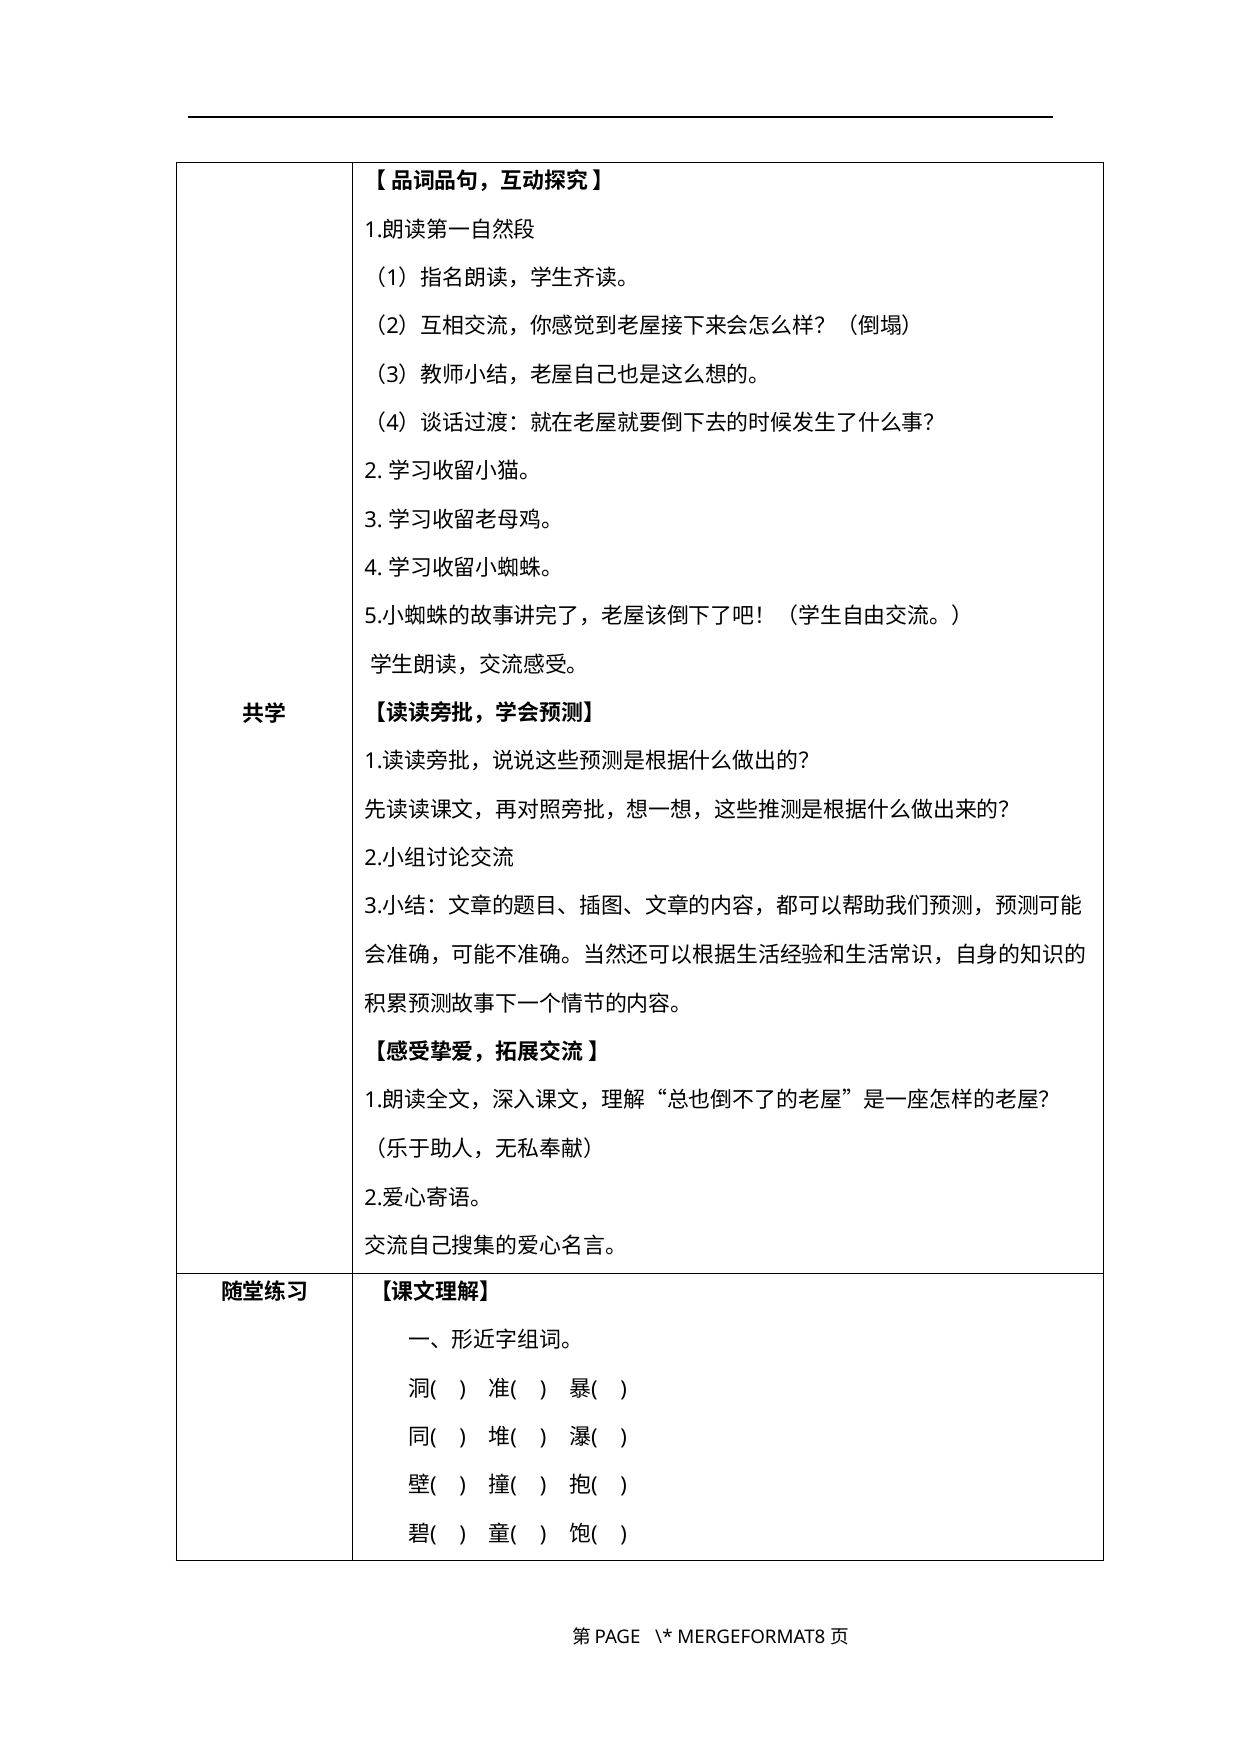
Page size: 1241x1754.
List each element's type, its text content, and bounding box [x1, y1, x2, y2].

table_cell 随堂练习 [177, 1274, 352, 1560]
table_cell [353, 1274, 1103, 1560]
table_cell 共学 [177, 163, 352, 1273]
table_cell 【 品词品句，互动探究 】 1.朗读第一自然段 （1）指名朗读，学生齐读。 （2）互相交流，你感觉到老屋接下来会怎么样？（倒塌） （3）教师小结，老屋自己也是这么想的。 （4）谈话过渡：就在老屋就要倒下去的时候发生了什么事？ 2. 学习收留小猫。 3. 学习收留老母鸡。 4. 学习收留小蜘蛛。 5.小蜘蛛的故事讲完了，老屋该倒下了吧！（学生自由交流。） 学生朗读，交流感受。 【读读旁批，学会预测】 1.读读旁批，说说这些预测是根据什么做出的？ 先读读课文，再对照旁批，想一想，这些推测是根据什么做出来的？ 2.小组讨论交流 3.小结：文章的题目、插图、文章的内容，都可以帮助我们预测，预测可能会准确，可能不准确。当然还可以根据生活经验和生活常识，自身的知识的积累预测故事下一个情节的内容。 【感受挚爱，拓展交流 】 1.朗读全文，深入课文，理解“总也倒不了的老屋”是一座怎样的老屋？（乐于助人，无私奉献） 2.爱心寄语。 交流自己搜集的爱心名言。 [353, 163, 1103, 1273]
